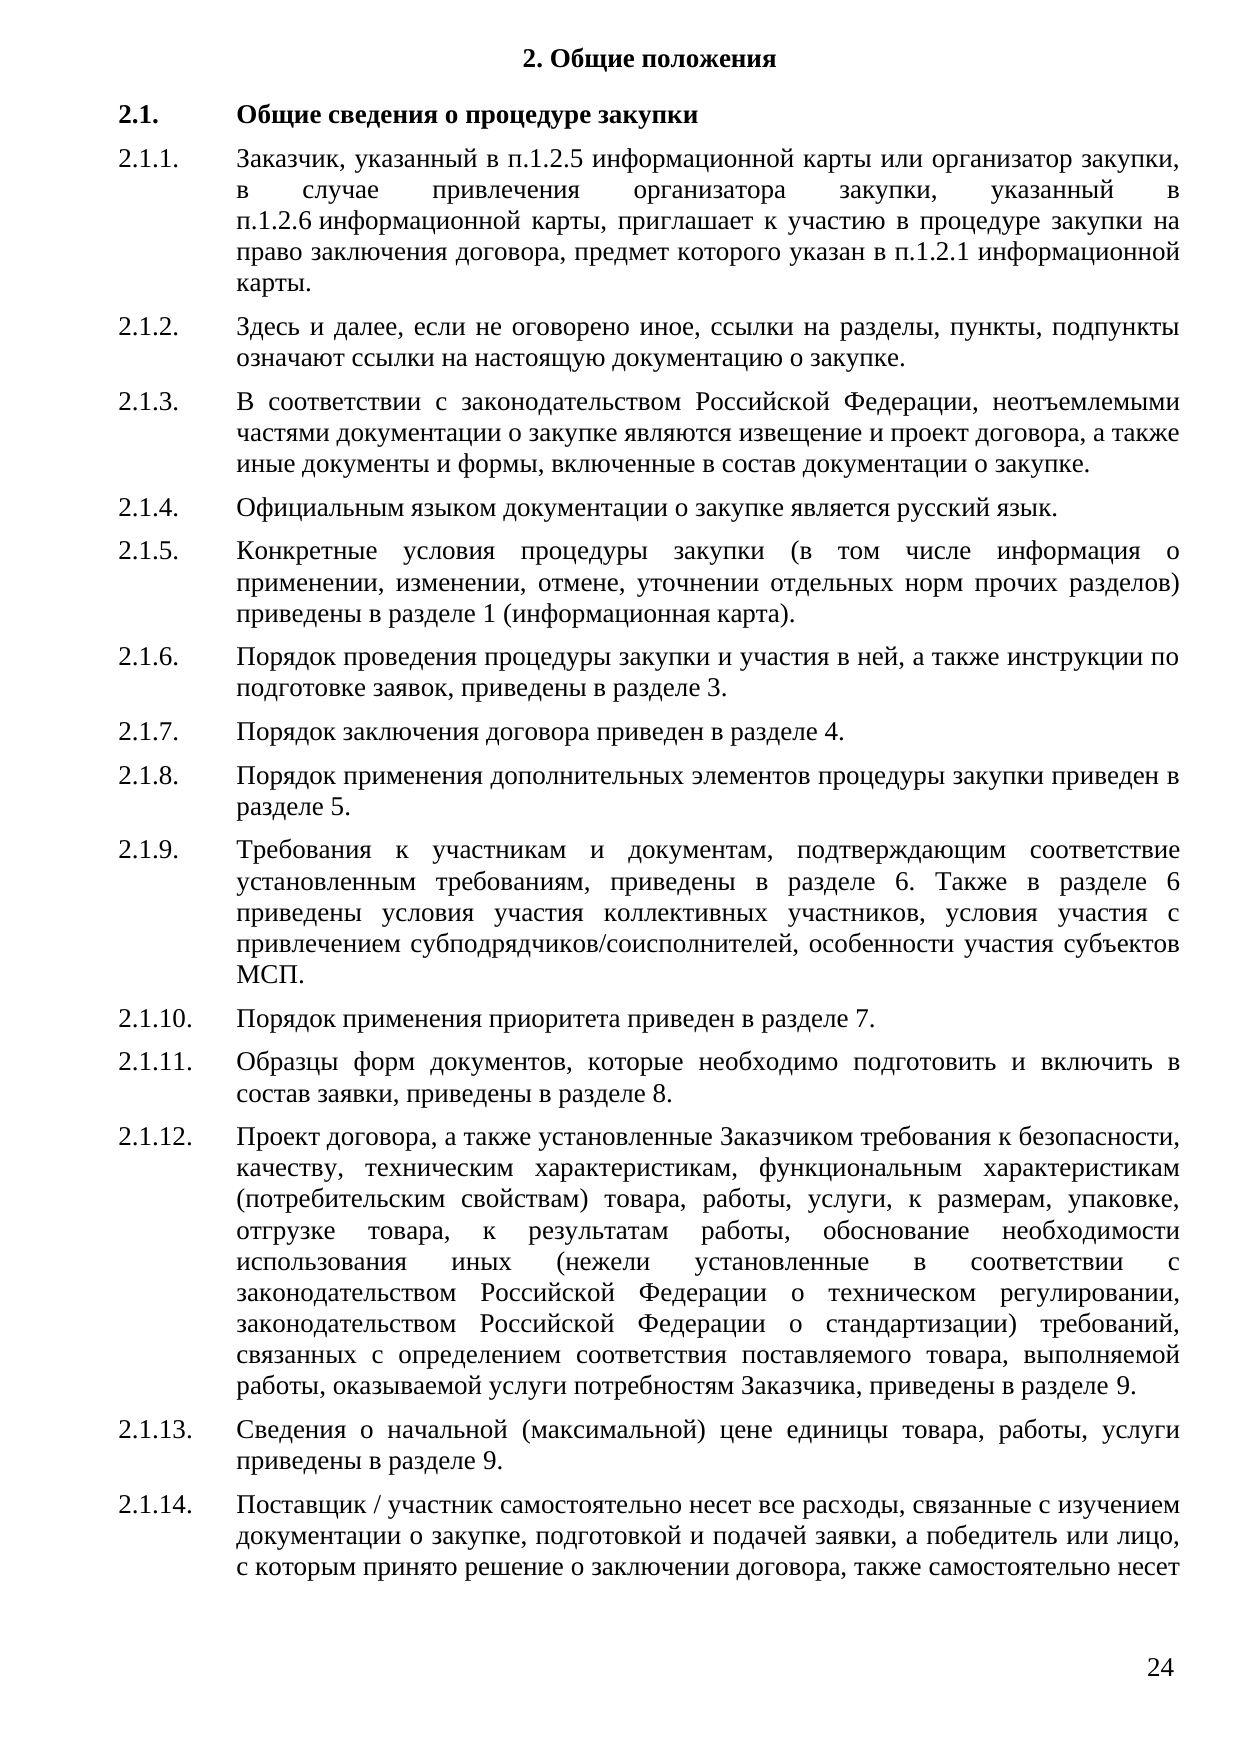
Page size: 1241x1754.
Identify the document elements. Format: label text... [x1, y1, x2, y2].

text Образцы форм документов, которые необходимо подготовить и включить в состав заявки, приведены в разделе 8. [118, 1046, 1181, 1108]
text 2. Общие положения [118, 42, 1181, 73]
list Проект договора, а также установленные Заказчиком требования к безопасности, качеству, техническим характеристикам, функциональным характеристикам (потребительским свойствам) товара, работы, услуги, к размерам, упаковке, отгрузке товара, к результатам работы, обоснование необходимости использования иных (нежели установленные в соответствии с законодательством Российской Федерации о техническом регулировании, законодательством Российской Федерации о стандартизации) требований, связанных с определением соответствия поставляемого товара, выполняемой работы, оказываемой услуги потребностям Заказчика, приведены в разделе 9. [118, 1120, 1181, 1401]
list Сведения о начальной (максимальной) цене единицы товара, работы, услуги приведены в разделе 9. [118, 1413, 1181, 1475]
text Общие сведения о процедуре закупки [118, 98, 1181, 129]
text Порядок применения дополнительных элементов процедуры закупки приведен в разделе 5. [118, 759, 1181, 821]
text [118, 1488, 1181, 1581]
text Порядок заключения договора приведен в разделе 4. [118, 715, 1181, 746]
text Официальным языком документации о закупке является русский язык. [118, 491, 1181, 522]
text Требования к участникам и документам, подтверждающим соответствие установленным требованиям, приведены в разделе 6. Также в разделе 6 приведены условия участия коллективных участников, условия участия с привлечением субподрядчиков/соисполнителей, особенности участия субъектов МСП. [118, 834, 1181, 989]
text Порядок проведения процедуры закупки и участия в ней, а также инструкции по подготовке заявок, приведены в разделе 3. [118, 640, 1181, 703]
text Порядок применения приоритета приведен в разделе 7. [118, 1002, 1181, 1033]
text Конкретные условия процедуры закупки (в том числе информация о применении, изменении, отмене, уточнении отдельных норм прочих разделов) приведены в разделе 1 (информационная карта). [118, 534, 1181, 628]
text В соответствии с законодательством Российской Федерации, неотъемлемыми частями документации о закупке являются извещение и проект договора, а также иные документы и формы, включенные в состав документации о закупке. [118, 385, 1181, 478]
text Здесь и далее, если не оговорено иное, ссылки на разделы, пункты, подпункты означают ссылки на настоящую документацию о закупке. [118, 310, 1181, 372]
text Заказчик, указанный в п.1.2.5 информационной карты или организатор закупки, в случае привлечения организатора закупки, указанный в п.1.2.6 информационной карты, приглашает к участию в процедуре закупки на право заключения договора, предмет которого указан в п.1.2.1 информационной карты. [118, 142, 1181, 298]
